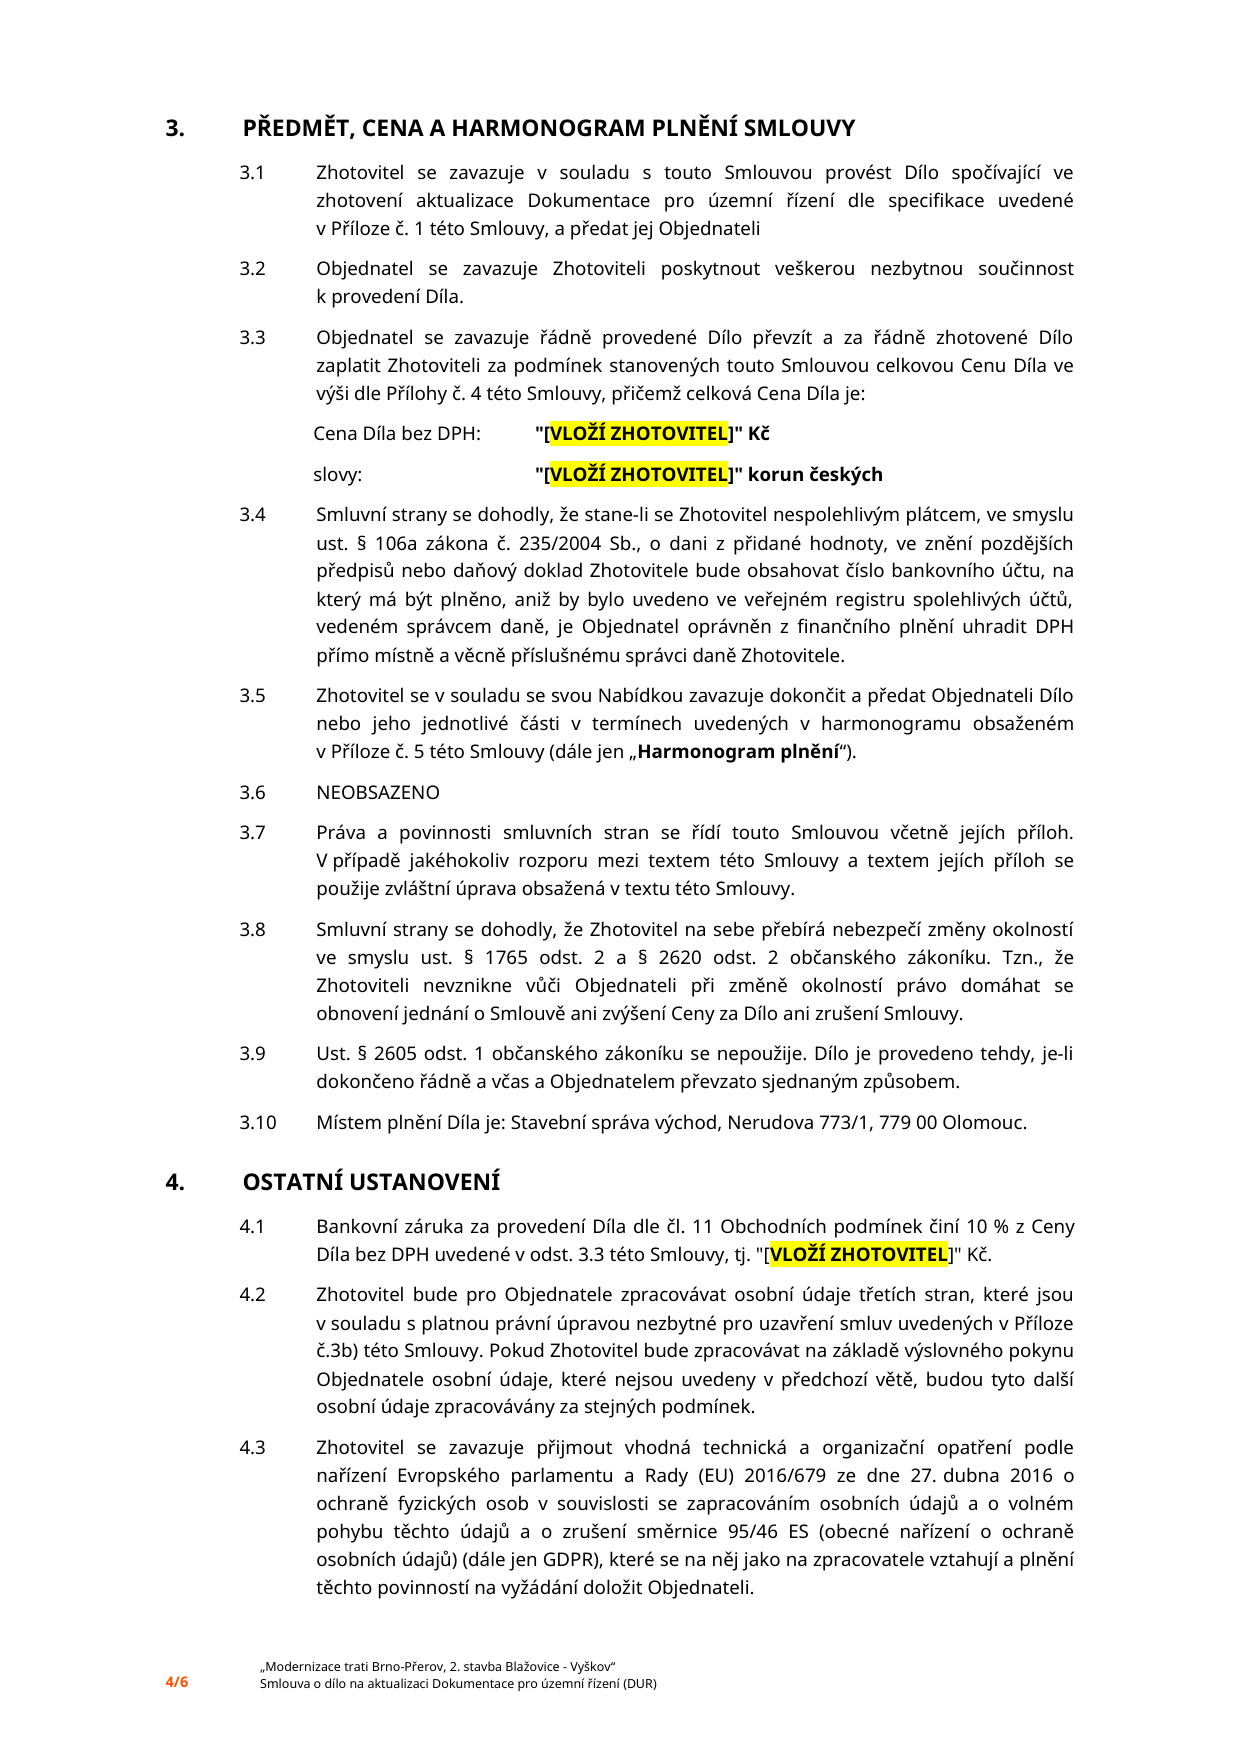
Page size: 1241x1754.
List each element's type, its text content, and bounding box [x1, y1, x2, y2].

text Zhotovitel bude pro Objednatele zpracovávat osobní údaje třetích stran, které jsou v souladu s platnou právní úpravou nezbytné pro uzavření smluv uvedených v Příloze č.3b) této Smlouvy. Pokud Zhotovitel bude zpracovávat na základě výslovného pokynu Objednatele osobní údaje, které nejsou uvedeny v předchozí větě, budou tyto další osobní údaje zpracovávány za stejných podmínek. [239, 1282, 1075, 1419]
text slovy: "[VLOŽÍ ZHOTOVITEL]" korun českých [242, 461, 550, 487]
text Bankovní záruka za provedení Díla dle čl. 11 Obchodních podmínek činí 10 % z Ceny Díla bez DPH uvedené v odst. 3.3 této Smlouvy, tj. "[VLOŽÍ ZHOTOVITEL]" Kč. [239, 1213, 1075, 1267]
text Smluvní strany se dohodly, že stane-li se Zhotovitel nespolehlivým plátcem, ve smyslu ust. § 106a zákona č. 235/2004 Sb., o dani z přidané hodnoty, ve znění pozdějších předpisů nebo daňový doklad Zhotovitele bude obsahovat číslo bankovního účtu, na který má být plněno, aniž by bylo uvedeno ve veřejném registru spolehlivých účtů, vedeném správcem daně, je Objednatel oprávněn z finančního plnění uhradit DPH přímo místně a věcně příslušnému správci daně Zhotovitele. [239, 502, 1075, 667]
text Cena Díla bez DPH: "[VLOŽÍ ZHOTOVITEL]" Kč [728, 421, 1075, 446]
text Zhotovitel se v souladu se svou Nabídkou zavazuje dokončit a předat Objednateli Dílo nebo jeho jednotlivé části v termínech uvedených v harmonogramu obsaženém v Příloze č. 5 této Smlouvy (dále jen „Harmonogram plnění“). [239, 682, 1075, 764]
text Objednatel se zavazuje řádně provedené Dílo převzít a za řádně zhotovené Dílo zaplatit Zhotoviteli za podmínek stanovených touto Smlouvou celkovou Cenu Díla ve výši dle Přílohy č. 4 této Smlouvy, přičemž celková Cena Díla je: [239, 324, 1075, 406]
text Práva a povinnosti smluvních stran se řídí touto Smlouvou včetně jejích příloh. V případě jakéhokoliv rozporu mezi textem této Smlouvy a textem jejích příloh se použije zvláštní úprava obsažená v textu této Smlouvy. [239, 819, 1075, 901]
text Smluvní strany se dohodly, že Zhotovitel na sebe přebírá nebezpečí změny okolností ve smyslu ust. § 1765 odst. 2 a § 2620 odst. 2 občanského zákoníku. Tzn., že Zhotoviteli nevznikne vůči Objednateli při změně okolností právo domáhat se obnovení jednání o Smlouvě ani zvýšení Ceny za Dílo ani zrušení Smlouvy. [239, 916, 1075, 1026]
text OSTATNÍ USTANOVENÍ [165, 1166, 1075, 1198]
text slovy: "[VLOŽÍ ZHOTOVITEL]" korun českých [728, 461, 1075, 487]
text Cena Díla bez DPH: "[VLOŽÍ ZHOTOVITEL]" Kč [242, 421, 550, 446]
text Zhotovitel se zavazuje přijmout vhodná technická a organizační opatření podle nařízení Evropského parlamentu a Rady (EU) 2016/679 ze dne 27. dubna 2016 o ochraně fyzických osob v souvislosti se zapracováním osobních údajů a o volném pohybu těchto údajů a o zrušení směrnice 95/46 ES (obecné nařízení o ochraně osobních údajů) (dále jen GDPR), které se na něj jako na zpracovatele vztahují a plnění těchto povinností na vyžádání doložit Objednateli. [239, 1434, 1075, 1600]
text Ust. § 2605 odst. 1 občanského zákoníku se nepoužije. Dílo je provedeno tehdy, je-li dokončeno řádně a včas a Objednatelem převzato sjednaným způsobem. [239, 1041, 1075, 1094]
text PŘEDMĚT, CENA A HARMONOGRAM PLNĚNÍ SMLOUVY [165, 112, 1075, 143]
text Zhotovitel se zavazuje v souladu s touto Smlouvou provést Dílo spočívající ve zhotovení aktualizace Dokumentace pro územní řízení dle specifikace uvedené v Příloze č. 1 této Smlouvy, a předat jej Objednateli [239, 159, 1075, 241]
text NEOBSAZENO [239, 779, 1075, 804]
list Místem plnění Díla je: Stavební správa východ, Nerudova 773/1, 779 00 Olomouc. [239, 1109, 1075, 1135]
text Objednatel se zavazuje Zhotoviteli poskytnout veškerou nezbytnou součinnost k provedení Díla. [239, 256, 1075, 309]
